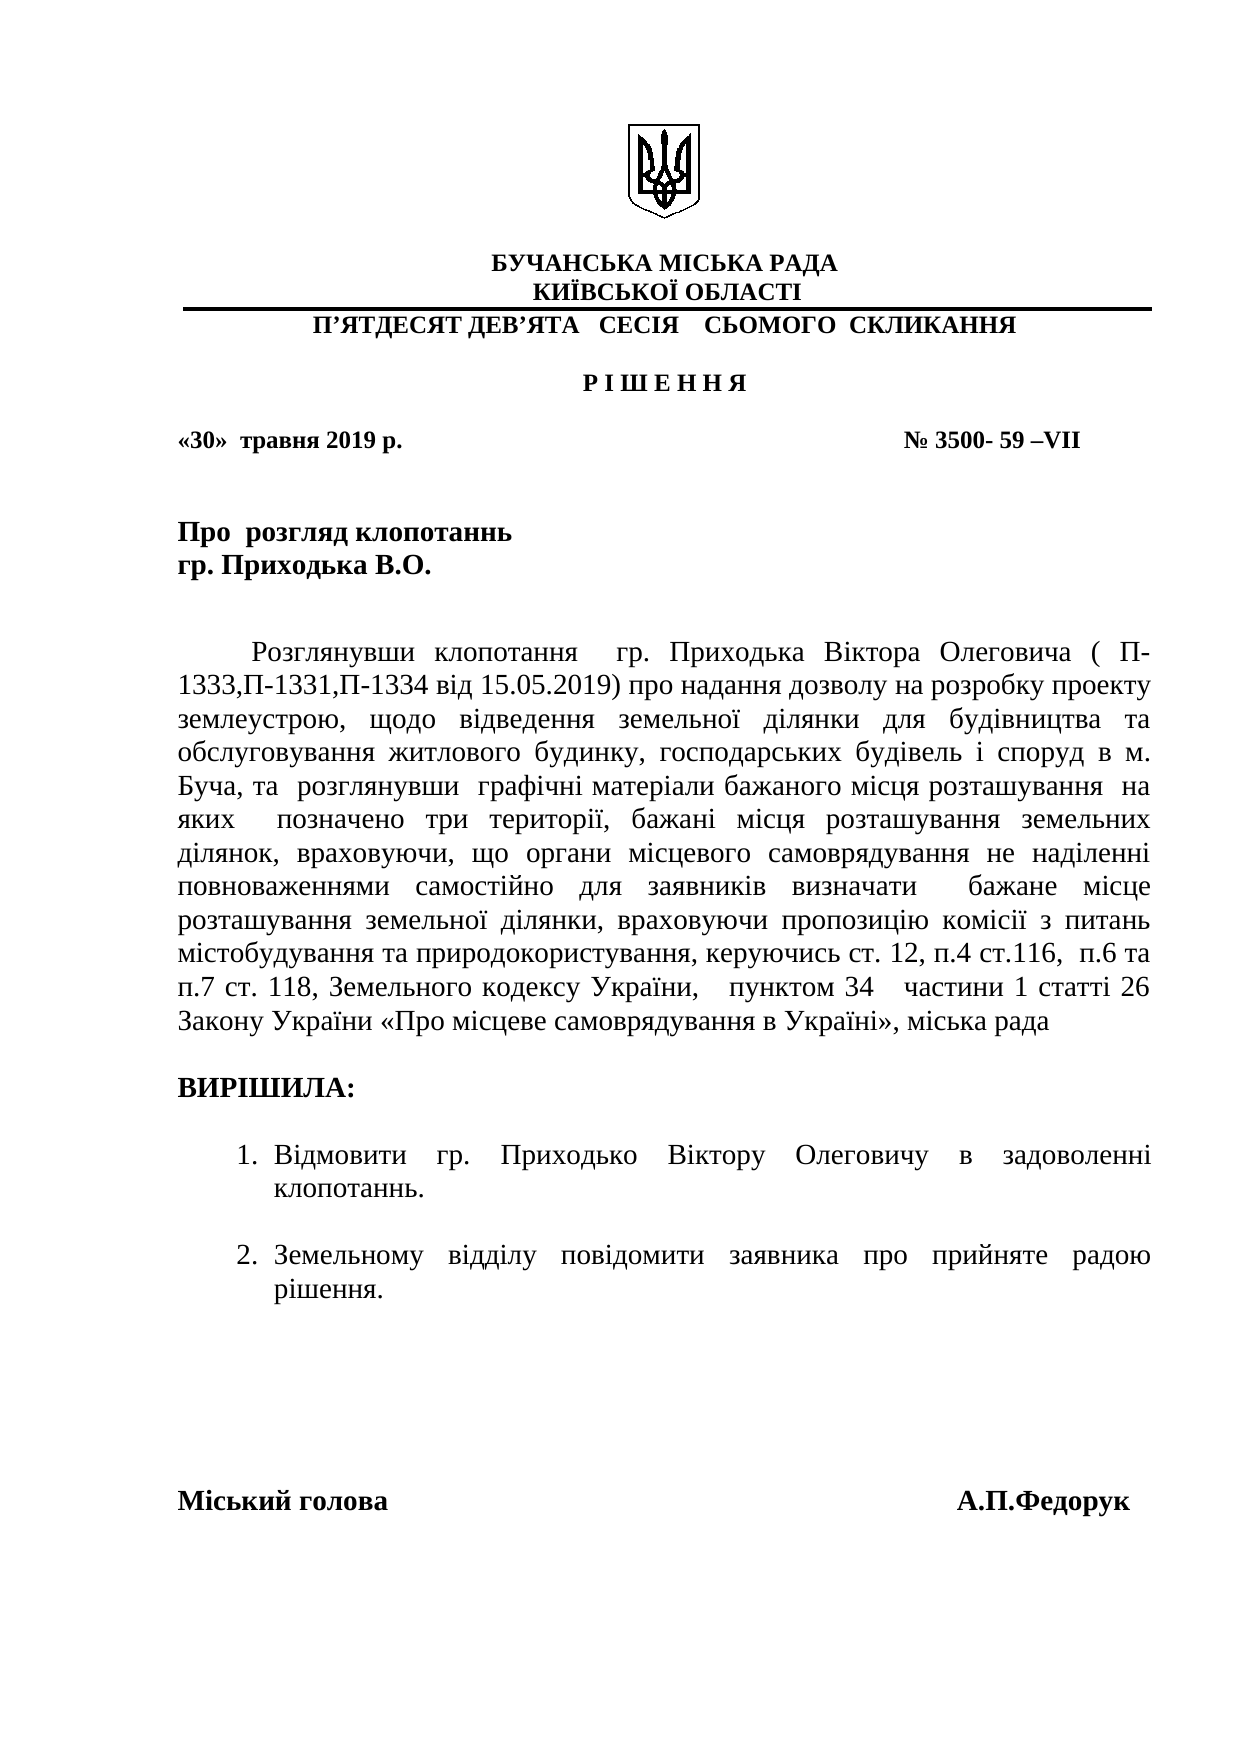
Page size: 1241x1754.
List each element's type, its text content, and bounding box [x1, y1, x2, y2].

text П’ЯТДЕСЯТ ДЕВ’ЯТА СЕСІЯ СЬОМОГО СКЛИКАННЯ [177, 311, 1152, 339]
text Розглянувши клопотання гр. Приходька Віктора Олеговича ( П-1333,П-1331,П-1334 від 15.05.2019) про надання дозволу на розробку проекту землеустрою, щодо відведення земельної ділянки для будівництва та обслуговування житлового будинку, господарських будівель і споруд в м. Буча, та розглянувши графічні матеріали бажаного місця розташування на яких позначено три території, бажані місця розташування земельних ділянок, враховуючи, що органи місцевого самоврядування не наділенні повноваженнями самостійно для заявників визначати бажане місце розташування земельної ділянки, враховуючи пропозицію комісії з питань містобудування та природокористування, керуючись ст. 12, п.4 ст.116, п.6 та п.7 ст. 118, Земельного кодексу України, пунктом 34 частини 1 статті 26 Закону України «Про місцеве самоврядування в Україні», міська рада [177, 634, 1152, 1036]
text «30» травня 2019 р. № 3500- 59 –VІІ [177, 426, 1152, 454]
text Про розгляд клопотаннь [177, 514, 1152, 547]
text ВИРІШИЛА: [177, 1070, 1152, 1103]
text Міський голова А.П.Федорук [177, 1483, 1152, 1516]
text КИЇВСЬКОЇ ОБЛАСТІ [183, 277, 1152, 307]
text БУЧАНСЬКА МІСЬКА РАДА [177, 248, 1152, 277]
list Відмовити гр. Приходько Віктору Олеговичу в задоволенні клопотаннь. [236, 1137, 1152, 1204]
text гр. Приходька В.О. [177, 547, 1152, 581]
text Р І Ш Е Н Н Я [177, 368, 1152, 397]
list Земельному відділу повідомити заявника про прийняте радою рішення. [236, 1237, 1152, 1304]
